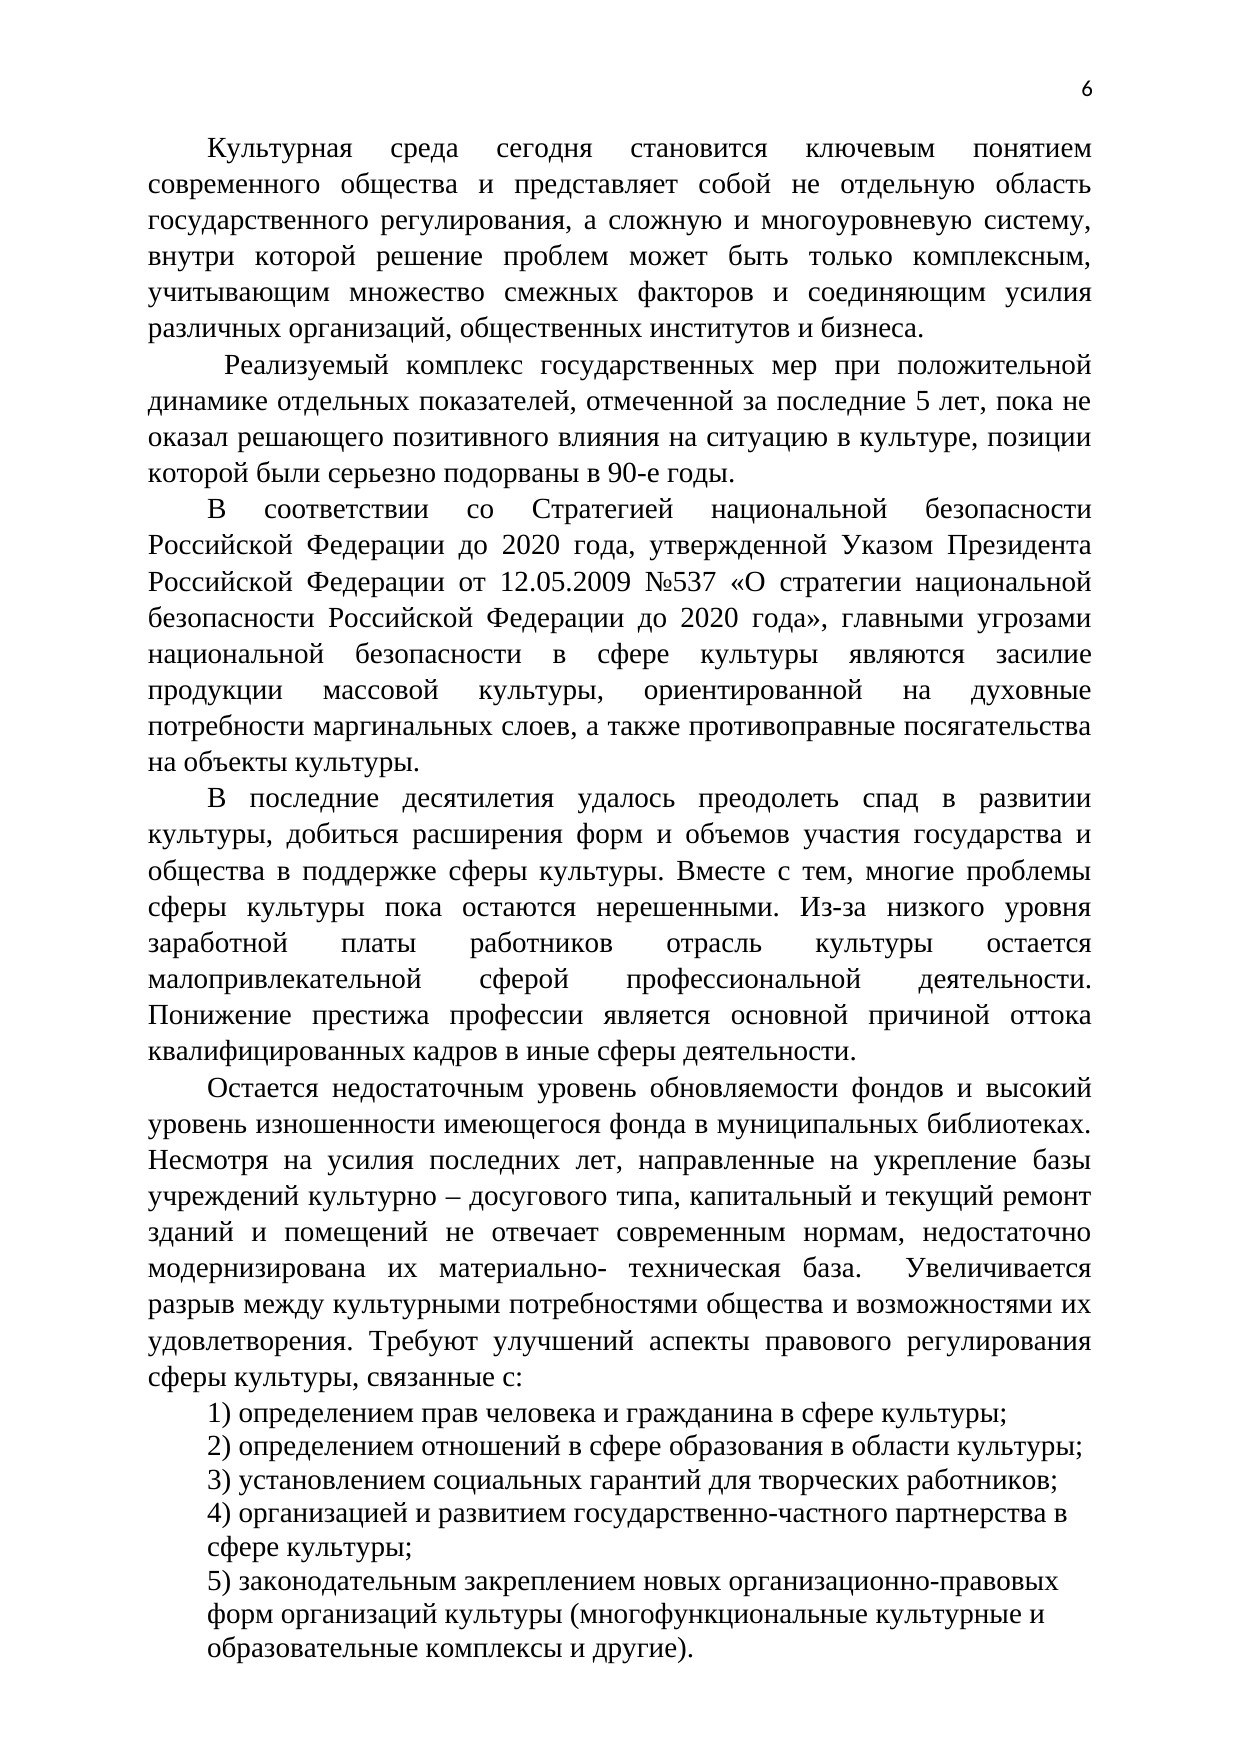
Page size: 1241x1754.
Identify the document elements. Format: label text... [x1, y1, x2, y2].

text 4) организацией и развитием государственно-частного партнерства в [148, 1496, 1092, 1529]
text Культурная среда сегодня становится ключевым понятием современного общества и представляет собой не отдельную область государственного регулирования, а сложную и многоуровневую систему, внутри которой решение проблем может быть только комплексным, учитывающим множество смежных факторов и соединяющим усилия различных организаций, общественных институтов и бизнеса. [148, 130, 1092, 344]
text 3) установлением социальных гарантий для творческих работников; [148, 1462, 1092, 1496]
text В последние десятилетия удалось преодолеть спад в развитии культуры, добиться расширения форм и объемов участия государства и общества в поддержке сферы культуры. Вместе с тем, многие проблемы сферы культуры пока остаются нерешенными. Из-за низкого уровня заработной платы работников отрасль культуры остается малопривлекательной сферой профессиональной деятельности. Понижение престижа профессии является основной причиной оттока квалифицированных кадров в иные сферы деятельности. [148, 781, 1092, 1067]
text 2) определением отношений в сфере образования в области культуры; [148, 1428, 1092, 1462]
text Реализуемый комплекс государственных мер при положительной динамике отдельных показателей, отмеченной за последние 5 лет, пока не оказал решающего позитивного влияния на ситуацию в культуре, позиции которой были серьезно подорваны в 90-е годы. [148, 347, 1092, 489]
text 5) законодательным закреплением новых организационно-правовых [148, 1563, 1092, 1596]
text образовательные комплексы и другие). [148, 1630, 1092, 1663]
text форм организаций культуры (многофункциональные культурные и [148, 1596, 1092, 1630]
text В соответствии со Стратегией национальной безопасности Российской Федерации до 2020 года, утвержденной Указом Президента Российской Федерации от 12.05.2009 №537 «О стратегии национальной безопасности Российской Федерации до 2020 года», главными угрозами национальной безопасности в сфере культуры являются засилие продукции массовой культуры, ориентированной на духовные потребности маргинальных слоев, а также противоправные посягательства на объекты культуры. [148, 491, 1092, 778]
text 1) определением прав человека и гражданина в сфере культуры; [148, 1395, 1092, 1428]
text Остается недостаточным уровень обновляемости фондов и высокий уровень изношенности имеющегося фонда в муниципальных библиотеках. Несмотря на усилия последних лет, направленные на укрепление базы учреждений культурно – досугового типа, капитальный и текущий ремонт зданий и помещений не отвечает современным нормам, недостаточно модернизирована их материально- техническая база. Увеличивается разрыв между культурными потребностями общества и возможностями их удовлетворения. Требуют улучшений аспекты правового регулирования сферы культуры, связанные с: [148, 1070, 1092, 1392]
text сфере культуры; [148, 1529, 1092, 1563]
